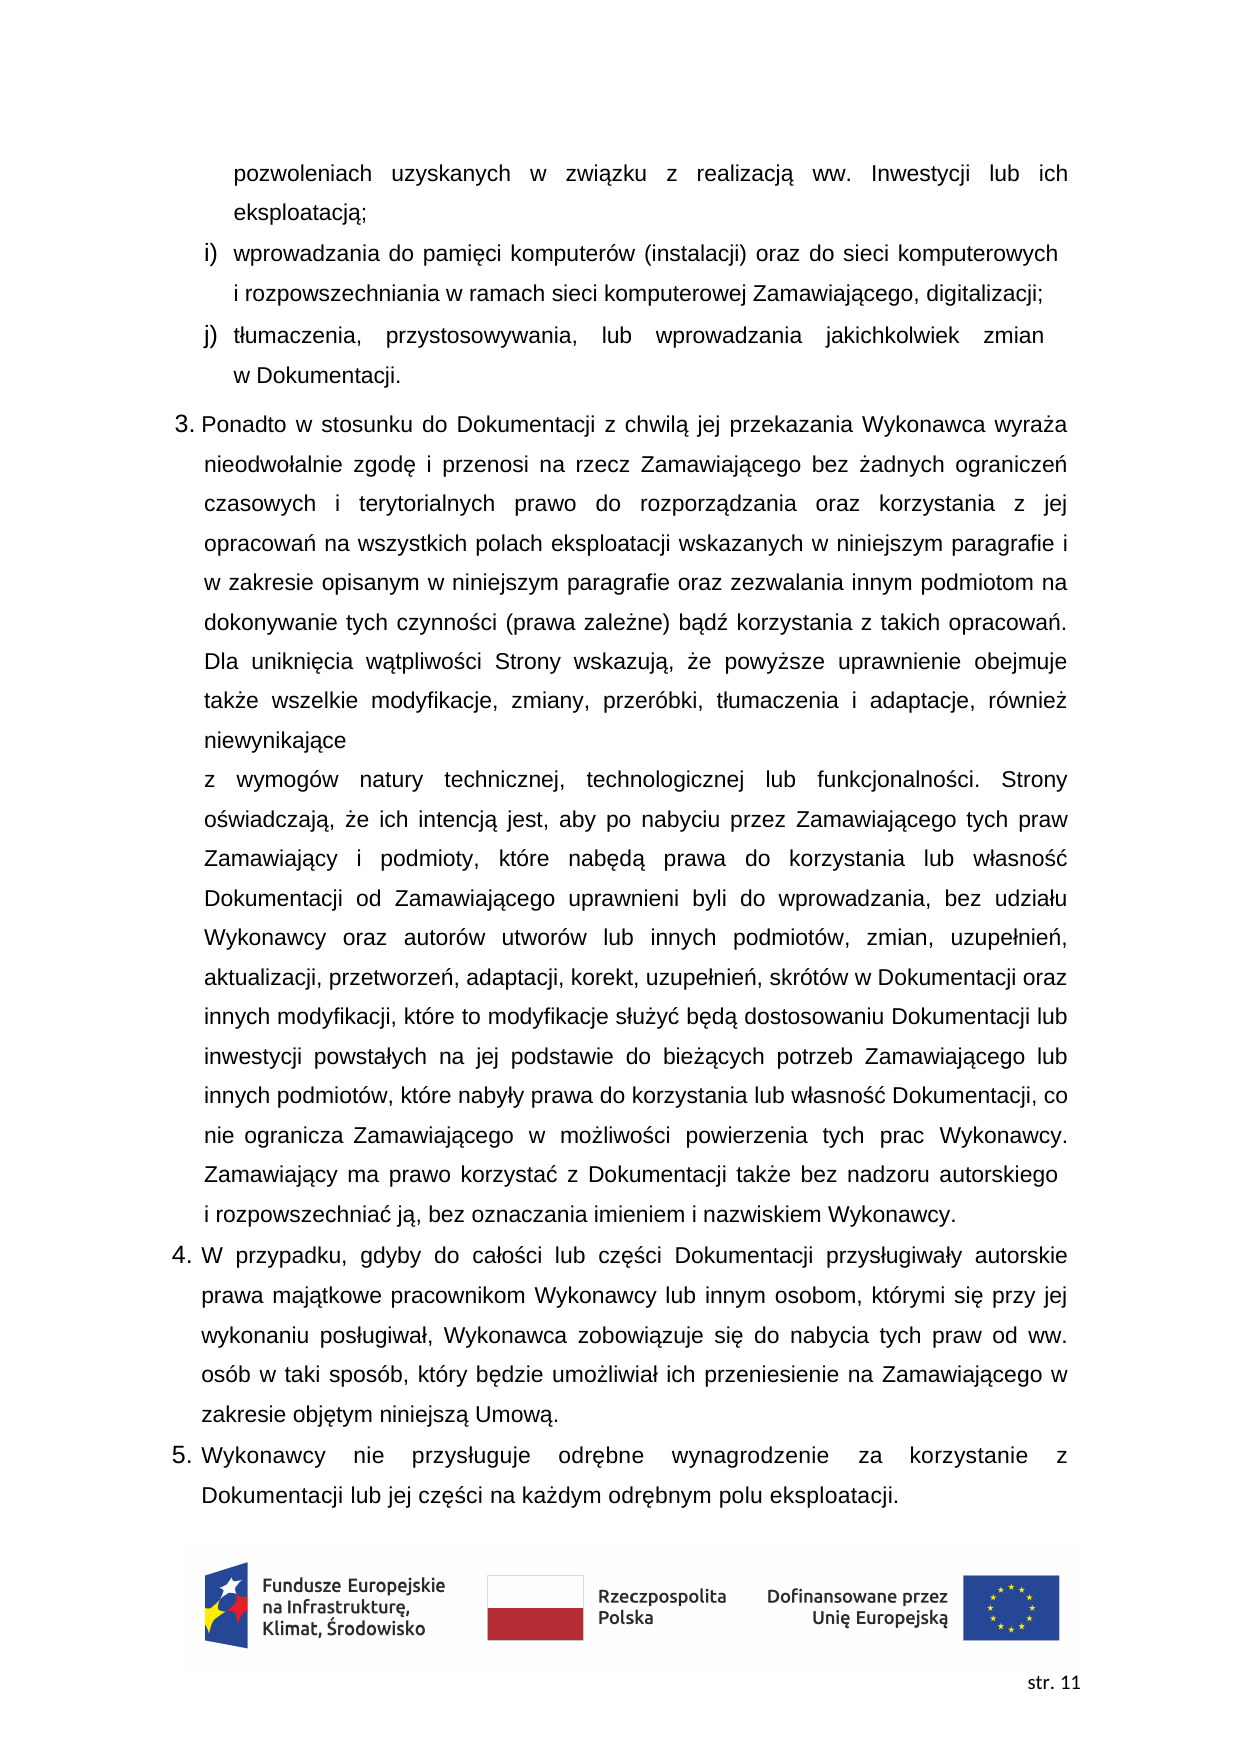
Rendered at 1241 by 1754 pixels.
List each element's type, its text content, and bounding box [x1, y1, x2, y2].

list Wykonawcy nie przysługuje odrębne wynagrodzenie za korzystanie z Dokumentacji lub jej części na każdym odrębnym polu eksploatacji. [172, 1440, 1067, 1508]
picture [183, 1541, 1082, 1670]
list W przypadku, gdyby do całości lub części Dokumentacji przysługiwały autorskie prawa majątkowe pracownikom Wykonawcy lub innym osobom, którymi się przy jej wykonaniu posługiwał, Wykonawca zobowiązuje się do nabycia tych praw od ww. osób w taki sposób, który będzie umożliwiał ich przeniesienie na Zamawiającego w zakresie objętym niniejszą Umową. [172, 1240, 1069, 1427]
list Ponadto w stosunku do Dokumentacji z chwilą jej przekazania Wykonawca wyraża nieodwołalnie zgodę i przenosi na rzecz Zamawiającego bez żadnych ograniczeń czasowych i terytorialnych prawo do rozporządzania oraz korzystania z jej opracowań na wszystkich polach eksploatacji wskazanych w niniejszym paragrafie i w zakresie opisanym w niniejszym paragrafie oraz zezwalania innym podmiotom na dokonywanie tych czynności (prawa zależne) bądź korzystania z takich opracowań. Dla uniknięcia wątpliwości Strony wskazują, że powyższe uprawnienie obejmuje także wszelkie modyfikacje, zmiany, przeróbki, tłumaczenia i adaptacje, również niewynikające z wymogów natury technicznej, technologicznej lub funkcjonalności. Strony oświadczają, że ich intencją jest, aby po nabyciu przez Zamawiającego tych praw Zamawiający i podmioty, które nabędą prawa do korzystania lub własność Dokumentacji od Zamawiającego uprawnieni byli do wprowadzania, bez udziału Wykonawcy oraz autorów utworów lub innych podmiotów, zmian, uzupełnień, aktualizacji, przetworzeń, adaptacji, korekt, uzupełnień, skrótów w Dokumentacji oraz innych modyfikacji, które to modyfikacje służyć będą dostosowaniu Dokumentacji lub inwestycji powstałych na jej podstawie do bieżących potrzeb Zamawiającego lub innych podmiotów, które nabyły prawa do korzystania lub własność Dokumentacji, co nie ogranicza Zamawiającego w możliwości powierzenia tych prac Wykonawcy. Zamawiający ma prawo korzystać z Dokumentacji także bez nadzoru autorskiego i rozpowszechniać ją, bez oznaczania imieniem i nazwiskiem Wykonawcy. [174, 409, 1068, 1227]
list wprowadzania do pamięci komputerów (instalacji) oraz do sieci komputerowych i rozpowszechniania w ramach sieci komputerowej Zamawiającego, digitalizacji; [204, 238, 1068, 307]
list tłumaczenia, przystosowywania, lub wprowadzania jakichkolwiek zmian w Dokumentacji. [204, 320, 1068, 388]
